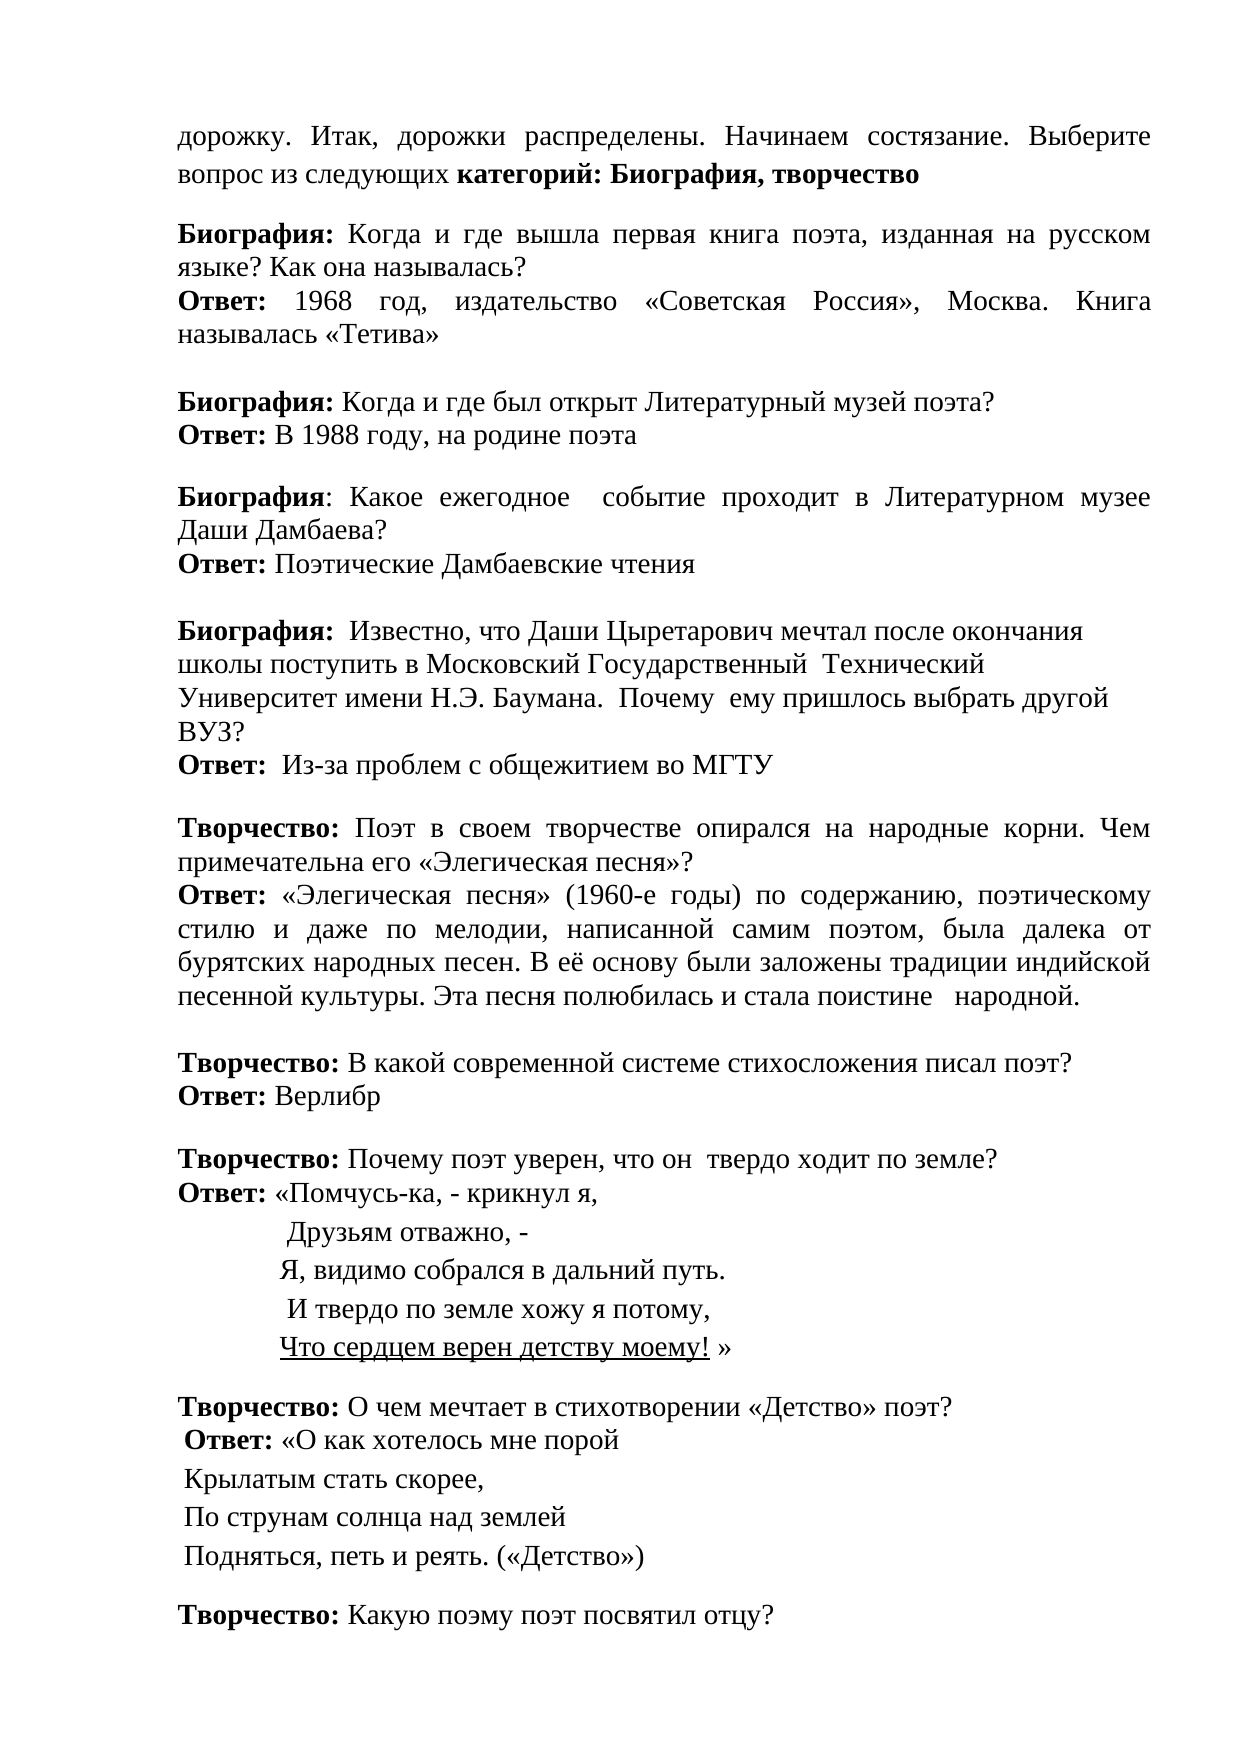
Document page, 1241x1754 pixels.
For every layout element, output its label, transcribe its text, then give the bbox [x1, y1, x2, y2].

text Творчество: В какой современной системе стихосложения писал поэт? [177, 1045, 1152, 1078]
list Друзьям отважно, - [177, 1214, 1152, 1247]
text Ответ: «Элегическая песня» (1960-е годы) по содержанию, поэтическому стилю и даже по мелодии, написанной самим поэтом, была далека от бурятских народных песен. В её основу были заложены традиции индийской песенной культуры. Эта песня полюбилась и стала поистине народной. [177, 877, 1152, 1011]
text Биография: Известно, что Даши Цыретарович мечтал после окончания школы поступить в Московский Государственный Технический Университет имени Н.Э. Баумана. Почему ему пришлось выбрать другой ВУЗ? [177, 613, 1152, 747]
text Биография: Когда и где был открыт Литературный музей поэта? [177, 384, 1152, 417]
list Ответ: «Помчусь-ка, - крикнул я, [177, 1175, 1152, 1209]
list Подняться, петь и реять. («Детство») [118, 1538, 1152, 1571]
text Ответ: Верлибр [177, 1078, 1152, 1112]
text Ответ: Из-за проблем с общежитием во МГТУ [177, 747, 1152, 781]
text Творчество: О чем мечтает в стихотворении «Детство» поэт? [177, 1389, 1152, 1422]
list Ответ: «О как хотелось мне порой [118, 1422, 1152, 1456]
text Творчество: Какую поэму поэт посвятил отцу? [177, 1597, 1152, 1631]
list Я, видимо собрался в дальний путь. [177, 1252, 1152, 1286]
text Биография: Когда и где вышла первая книга поэта, изданная на русском языке? Как она называлась? [177, 216, 1152, 283]
text Творчество: Поэт в своем творчестве опирался на народные корни. Чем примечательна его «Элегическая песня»? [177, 810, 1152, 877]
text Ответ: Поэтические Дамбаевские чтения [177, 546, 1152, 579]
text Ответ: 1968 год, издательство «Советская Россия», Москва. Книга называлась «Тетива» [177, 283, 1152, 350]
list И твердо по земле хожу я потому, [177, 1291, 1152, 1324]
list По струнам солнца над землей [118, 1499, 1152, 1533]
list Крылатым стать скорее, [118, 1461, 1152, 1494]
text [177, 118, 1152, 190]
list Что сердцем верен детству моему! » [177, 1329, 1152, 1363]
text Творчество: Почему поэт уверен, что он твердо ходит по земле? [177, 1142, 1152, 1175]
text Ответ: В 1988 году, на родине поэта [177, 417, 1152, 451]
text Биография: Какое ежегодное событие проходит в Литературном музее Даши Дамбаева? [177, 479, 1152, 546]
